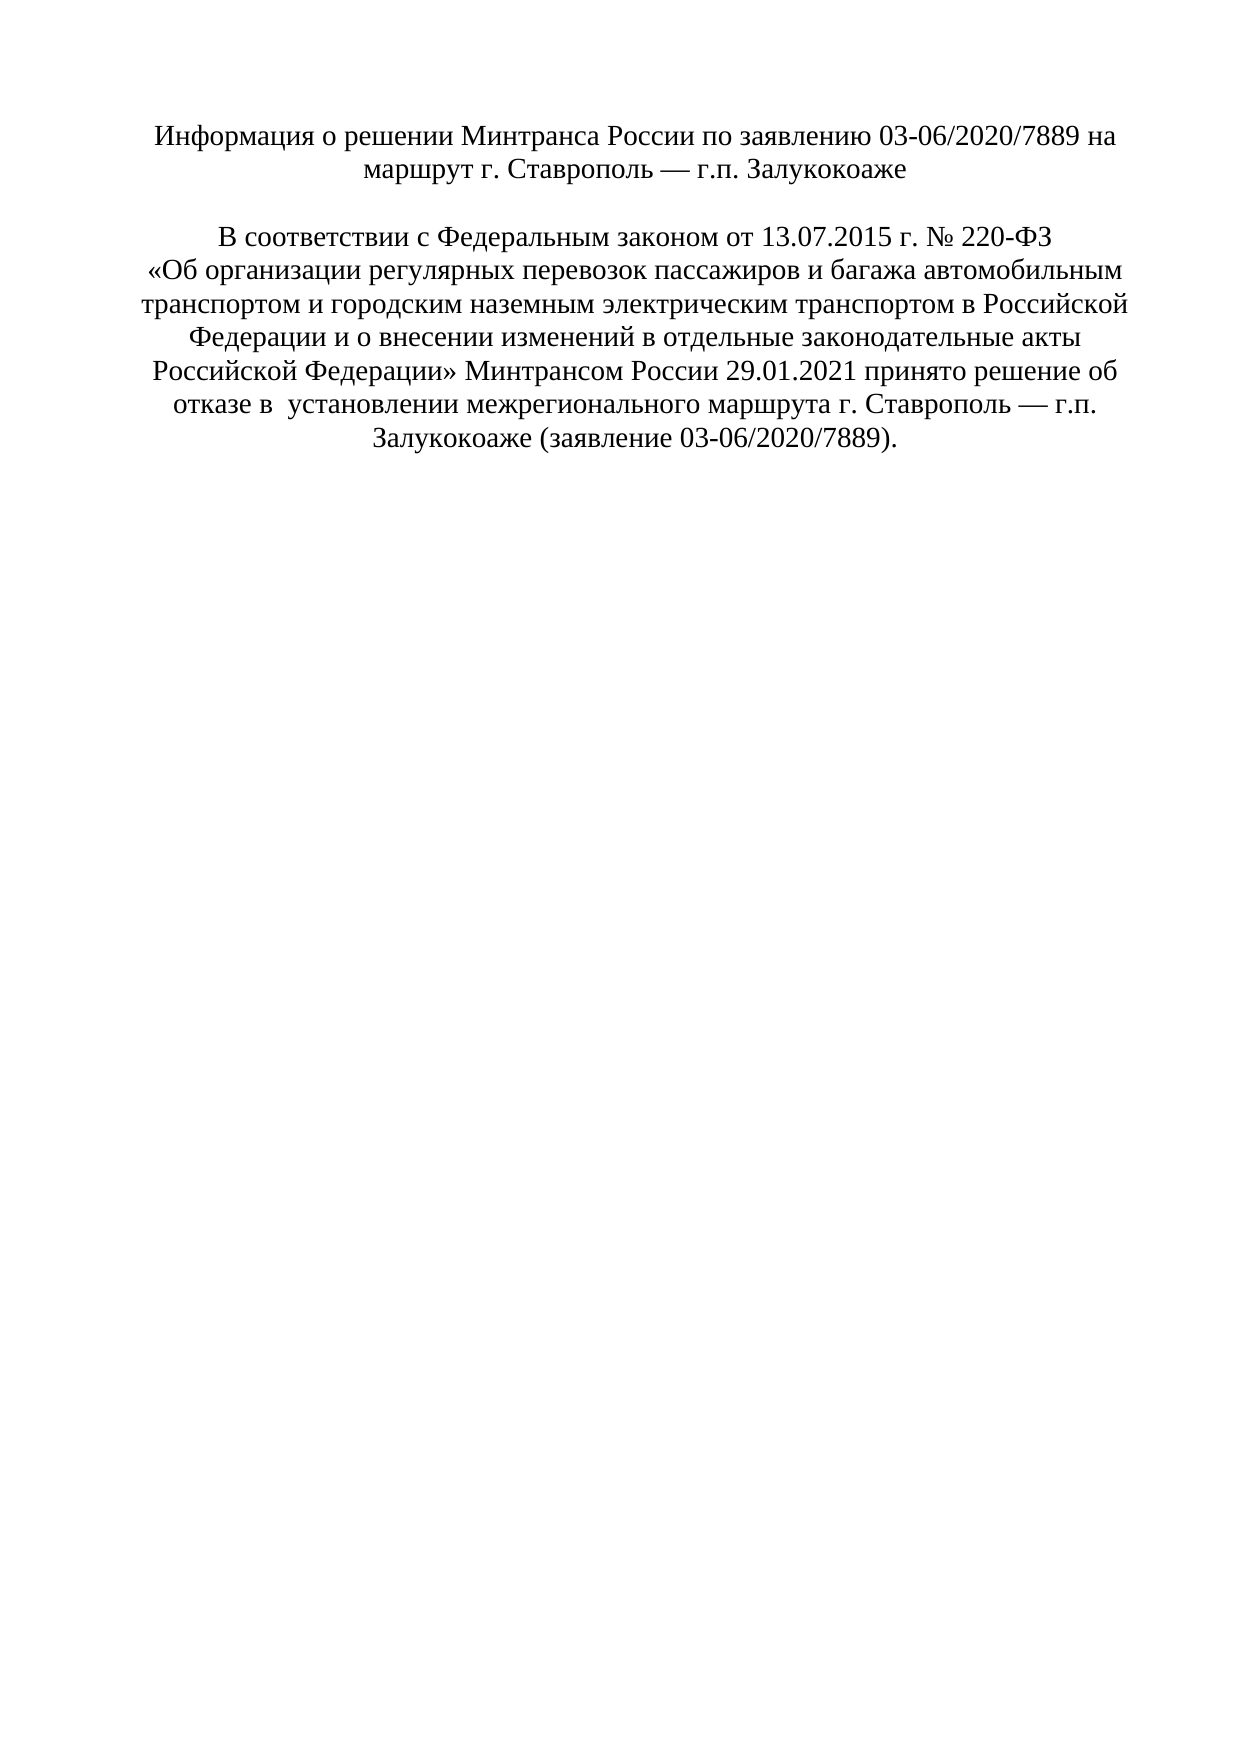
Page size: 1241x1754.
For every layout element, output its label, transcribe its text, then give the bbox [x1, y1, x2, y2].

text Информация о решении Минтранса России по заявлению 03-06/2020/7889 на маршрут г. Ставрополь — г.п. Залукокоаже [118, 118, 1152, 185]
text В соответствии с Федеральным законом от 13.07.2015 г. № 220-ФЗ «Об организации регулярных перевозок пассажиров и багажа автомобильным транспортом и городским наземным электрическим транспортом в Российской Федерации и о внесении изменений в отдельные законодательные акты Российской Федерации» Минтрансом России 29.01.2021 принято решение об отказе в установлении межрегионального маршрута г. Ставрополь — г.п. Залукокоаже (заявление 03-06/2020/7889). [118, 219, 1152, 453]
